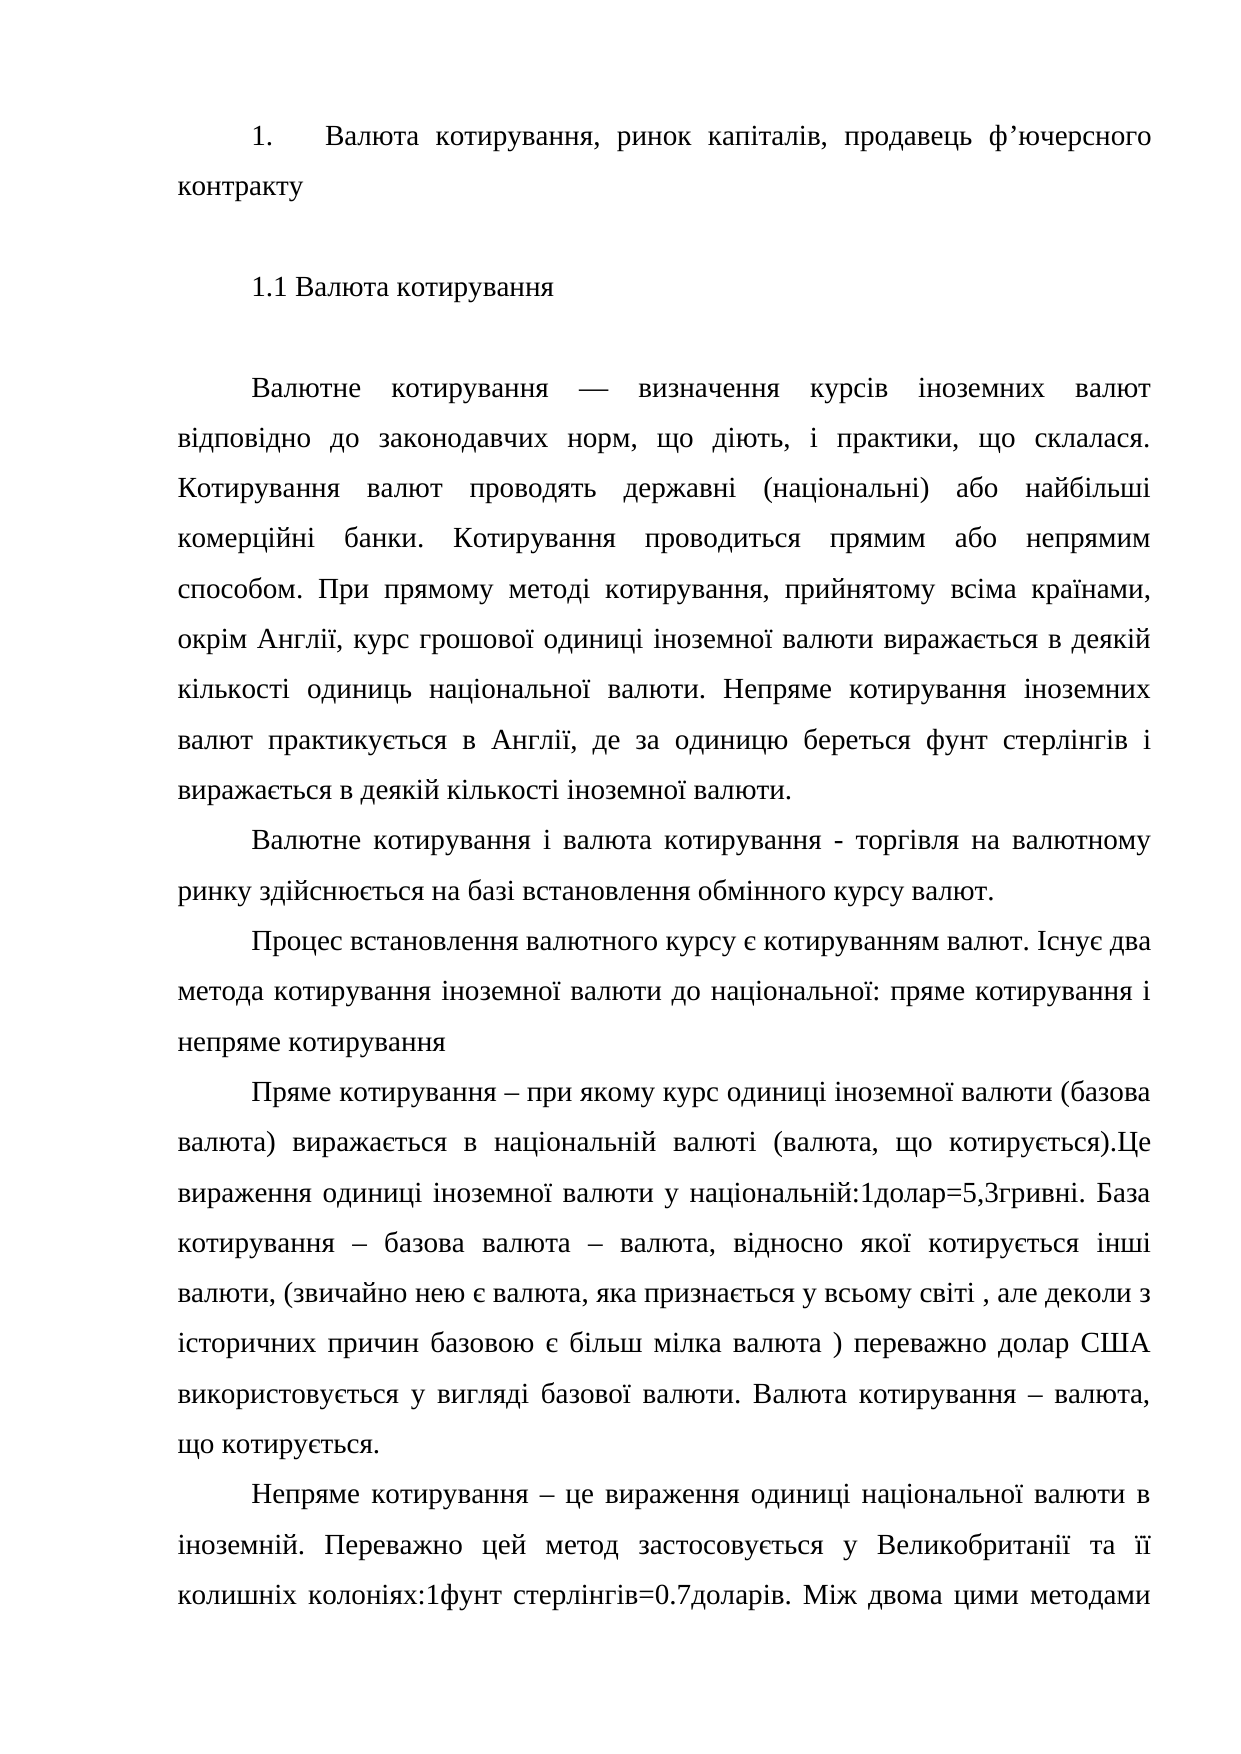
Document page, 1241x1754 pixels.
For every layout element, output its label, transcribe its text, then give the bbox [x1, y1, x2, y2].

text Валютне котирування і валюта котирування - торгівля на валютному ринку здійснюється на базі встановлення обмінного курсу валют. [177, 822, 1152, 906]
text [177, 1477, 1152, 1611]
text Пряме котирування – при якому курс одиниці іноземної валюти (базова валюта) виражається в національній валюті (валюта, що котирується).Це вираження одиниці іноземної валюти у національній:1долар=5,3гривні. База котирування – базова валюта – валюта, відносно якої котирується інші валюти, (звичайно нею є валюта, яка признається у всьому світі , але деколи з історичних причин базовою є більш мілка валюта ) переважно долар США використовується у вигляді базової валюти. Валюта котирування – валюта, що котирується. [177, 1074, 1152, 1460]
list Валюта котирування, ринок капіталів, продавець ф’ючерсного контракту [177, 118, 1152, 202]
text Процес встановлення валютного курсу є котируванням валют. Існує два метода котирування іноземної валюти до національної: пряме котирування і непряме котирування [177, 923, 1152, 1057]
text Валютне котирування — визначення курсів іноземних валют відповідно до законодавчих норм, що діють, і практики, що склалася. Котирування валют проводять державні (національні) або найбільші комерційні банки. Котирування проводиться прямим або непрямим способом. При прямому методі котирування, прийнятому всіма країнами, окрім Англії, курс грошової одиниці іноземної валюти виражається в деякій кількості одиниць національної валюти. Непряме котирування іноземних валют практикується в Англії, де за одиницю береться фунт стерлінгів і виражається в деякій кількості іноземної валюти. [177, 370, 1152, 806]
text 1.1 Валюта котирування [177, 269, 1152, 303]
